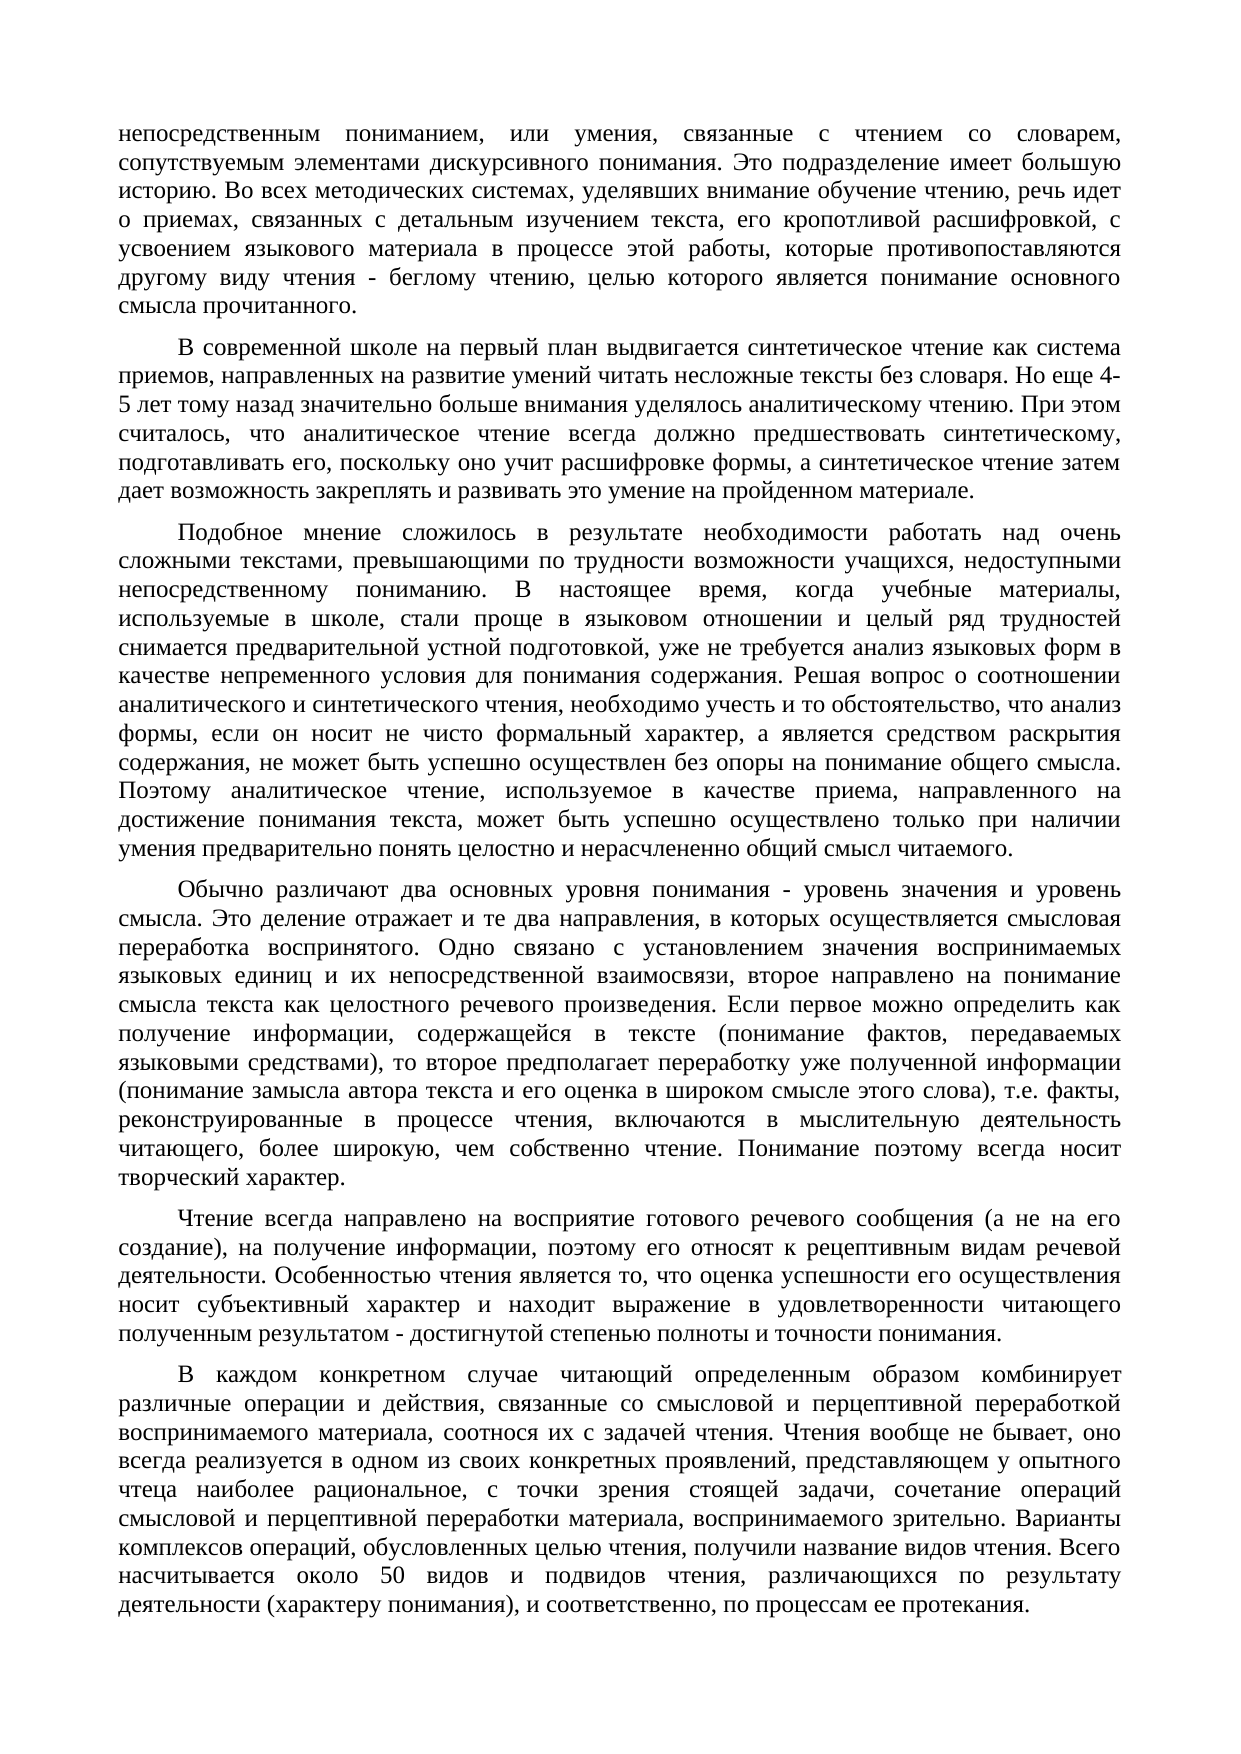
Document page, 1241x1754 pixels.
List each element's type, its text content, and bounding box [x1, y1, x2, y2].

text Чтение всегда направлено на восприятие готового речевого сообщения (а не на его создание), на получение информации, поэтому его относят к рецептивным видам речевой деятельности. Особенностью чтения является то, что оценка успешности его осуществления носит субъективный характер и находит выражение в удовлетворенности читающего полученным результатом - достигнутой степенью полноты и точности понимания. [118, 1203, 1122, 1347]
text В современной школе на первый план выдвигается синтетическое чтение как система приемов, направленных на развитие умений читать несложные тексты без словаря. Но еще 4-5 лет тому назад значительно больше внимания уделялось аналитическому чтению. При этом считалось, что аналитическое чтение всегда должно предшествовать синтетическому, подготавливать его, поскольку оно учит расшифровке формы, а синтетическое чтение затем дает возможность закреплять и развивать это умение на пройденном материале. [118, 332, 1122, 504]
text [118, 118, 1122, 319]
text Обычно различают два основных уровня понимания - уровень значения и уровень смысла. Это деление отражает и те два направления, в которых осуществляется смысловая переработка воспринятого. Одно связано с установлением значения воспринимаемых языковых единиц и их непосредственной взаимосвязи, второе направлено на понимание смысла текста как целостного речевого произведения. Если первое можно определить как получение информации, содержащейся в тексте (понимание фактов, передаваемых языковыми средствами), то второе предполагает переработку уже полученной информации (понимание замысла автора текста и его оценка в широком смысле этого слова), т.е. факты, реконструированные в процессе чтения, включаются в мыслительную деятельность читающего, более широкую, чем собственно чтение. Понимание поэтому всегда носит творческий характер. [118, 874, 1122, 1191]
text В каждом конкретном случае читающий определенным образом комбинирует различные операции и действия, связанные со смысловой и перцептивной переработкой воспринимаемого материала, соотнося их с задачей чтения. Чтения вообще не бывает, оно всегда реализуется в одном из своих конкретных проявлений, представляющем у опытного чтеца наиболее рациональное, с точки зрения стоящей задачи, сочетание операций смысловой и перцептивной переработки материала, воспринимаемого зрительно. Варианты комплексов операций, обусловленных целью чтения, получили название видов чтения. Всего насчитывается около 50 видов и подвидов чтения, различающихся по результату деятельности (характеру понимания), и соответственно, по процессам ее протекания. [118, 1359, 1122, 1618]
text Подобное мнение сложилось в результате необходимости работать над очень сложными текстами, превышающими по трудности возможности учащихся, недоступными непосредственному пониманию. В настоящее время, когда учебные материалы, используемые в школе, стали проще в языковом отношении и целый ряд трудностей снимается предварительной устной подготовкой, уже не требуется анализ языковых форм в качестве непременного условия для понимания содержания. Решая вопрос о соотношении аналитического и синтетического чтения, необходимо учесть и то обстоятельство, что анализ формы, если он носит не чисто формальный характер, а является средством раскрытия содержания, не может быть успешно осуществлен без опоры на понимание общего смысла. Поэтому аналитическое чтение, используемое в качестве приема, направленного на достижение понимания текста, может быть успешно осуществлено только при наличии умения предварительно понять целостно и нерасчлененно общий смысл читаемого. [118, 517, 1122, 862]
